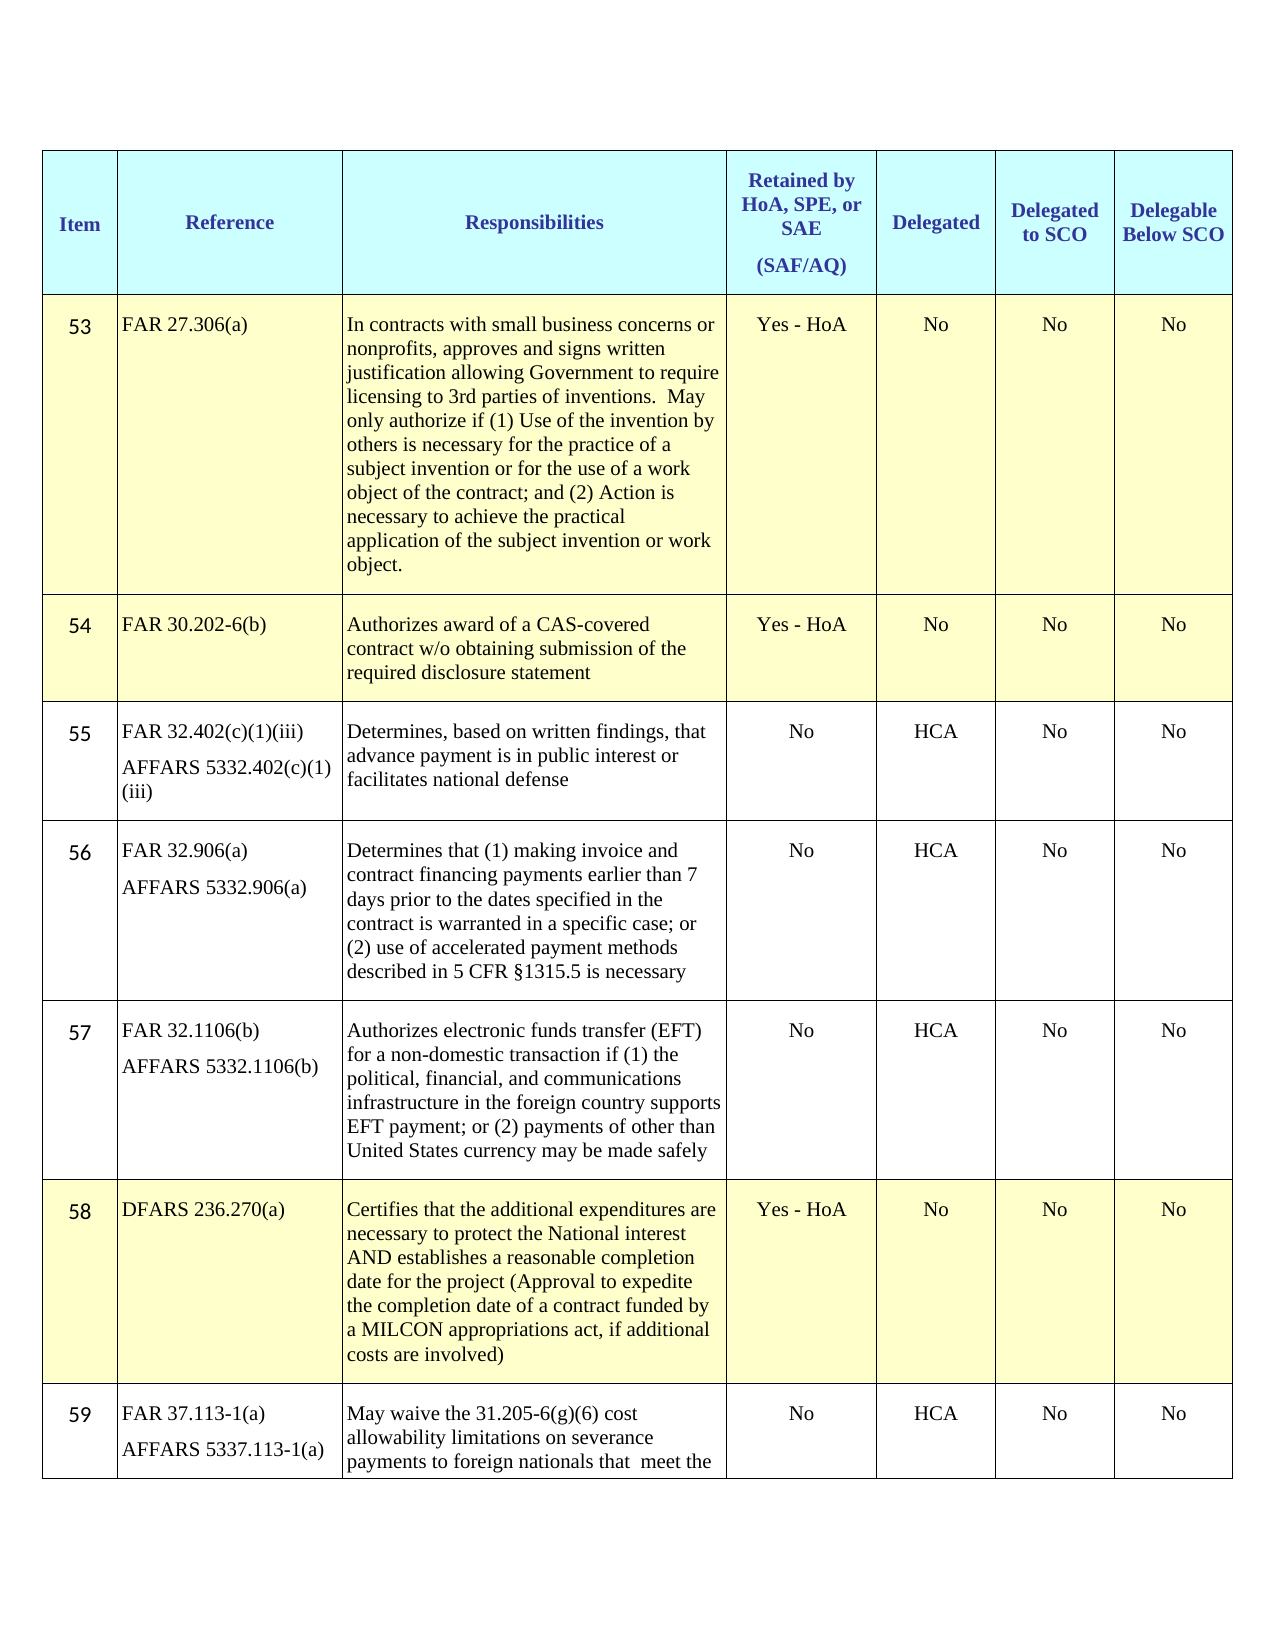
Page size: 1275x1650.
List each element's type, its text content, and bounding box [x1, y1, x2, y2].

table_cell Yes - HoA [727, 595, 876, 701]
table_cell DFARS 236.270(a) [118, 1180, 342, 1382]
table_cell 55 [43, 702, 117, 820]
table_cell HCA [877, 702, 995, 820]
table_cell No [877, 595, 995, 701]
table_cell No [1115, 295, 1232, 593]
table_cell FAR 30.202-6(b) [118, 595, 342, 701]
table_cell Authorizes award of a CAS-covered contract w/o obtaining submission of the required disclosure statement [343, 595, 726, 701]
table_header Item [43, 151, 117, 294]
table_header Delegated [877, 151, 995, 294]
table_cell No [877, 295, 995, 593]
table_cell FAR 32.402(c)(1)(iii) AFFARS 5332.402(c)(1)(iii) [118, 702, 342, 820]
table_cell FAR 32.1106(b) AFFARS 5332.1106(b) [118, 1001, 342, 1179]
table_cell No [996, 595, 1114, 701]
table_cell No [1115, 702, 1232, 820]
table_cell Authorizes electronic funds transfer (EFT) for a non-domestic transaction if (1) the political, financial, and communications infrastructure in the foreign country supports EFT payment; or (2) payments of other than United States currency may be made safely [343, 1001, 726, 1179]
table_cell Determines, based on written findings, that advance payment is in public interest or facilitates national defense [343, 702, 726, 820]
table_cell FAR 37.113-1(a) AFFARS 5337.113-1(a) [118, 1384, 342, 1478]
table_cell No [1115, 1001, 1232, 1179]
table_cell Yes - HoA [727, 295, 876, 593]
table_cell No [1115, 595, 1232, 701]
table_cell HCA [877, 821, 995, 1000]
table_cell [343, 1384, 726, 1478]
table_cell No [996, 1180, 1114, 1382]
table_header Reference [118, 151, 342, 294]
table_cell FAR 27.306(a) [118, 295, 342, 593]
table_cell 53 [43, 295, 117, 593]
table_cell No [727, 1001, 876, 1179]
table_cell No [727, 1384, 876, 1478]
table_cell No [727, 821, 876, 1000]
table_cell 54 [43, 595, 117, 701]
table_cell No [1115, 821, 1232, 1000]
table_cell No [996, 1001, 1114, 1179]
table_cell 57 [43, 1001, 117, 1179]
table_cell No [996, 702, 1114, 820]
table_cell HCA [877, 1384, 995, 1478]
table_header Delegable Below SCO [1115, 151, 1232, 294]
table_cell Certifies that the additional expenditures are necessary to protect the National interest AND establishes a reasonable completion date for the project (Approval to expedite the completion date of a contract funded by a MILCON appropriations act, if additional costs are involved) [343, 1180, 726, 1382]
table_cell No [1115, 1180, 1232, 1382]
table_header Delegated to SCO [996, 151, 1114, 294]
table_cell 56 [43, 821, 117, 1000]
table_cell 59 [43, 1384, 117, 1478]
table_cell 58 [43, 1180, 117, 1382]
table_cell No [727, 702, 876, 820]
table_cell Determines that (1) making invoice and contract financing payments earlier than 7 days prior to the dates specified in the contract is warranted in a specific case; or (2) use of accelerated payment methods described in 5 CFR §1315.5 is necessary [343, 821, 726, 1000]
table_cell No [996, 295, 1114, 593]
table_header Retained by HoA, SPE, or SAE (SAF/AQ) [727, 151, 876, 294]
table_cell HCA [877, 1001, 995, 1179]
table_cell No [1115, 1384, 1232, 1478]
table_cell No [996, 1384, 1114, 1478]
table_cell No [996, 821, 1114, 1000]
table_header Responsibilities [343, 151, 726, 294]
table_cell FAR 32.906(a) AFFARS 5332.906(a) [118, 821, 342, 1000]
table_cell Yes - HoA [727, 1180, 876, 1382]
table_cell In contracts with small business concerns or nonprofits, approves and signs written justification allowing Government to require licensing to 3rd parties of inventions. May only authorize if (1) Use of the invention by others is necessary for the practice of a subject invention or for the use of a work object of the contract; and (2) Action is necessary to achieve the practical application of the subject invention or work object. [343, 295, 726, 593]
table_cell No [877, 1180, 995, 1382]
